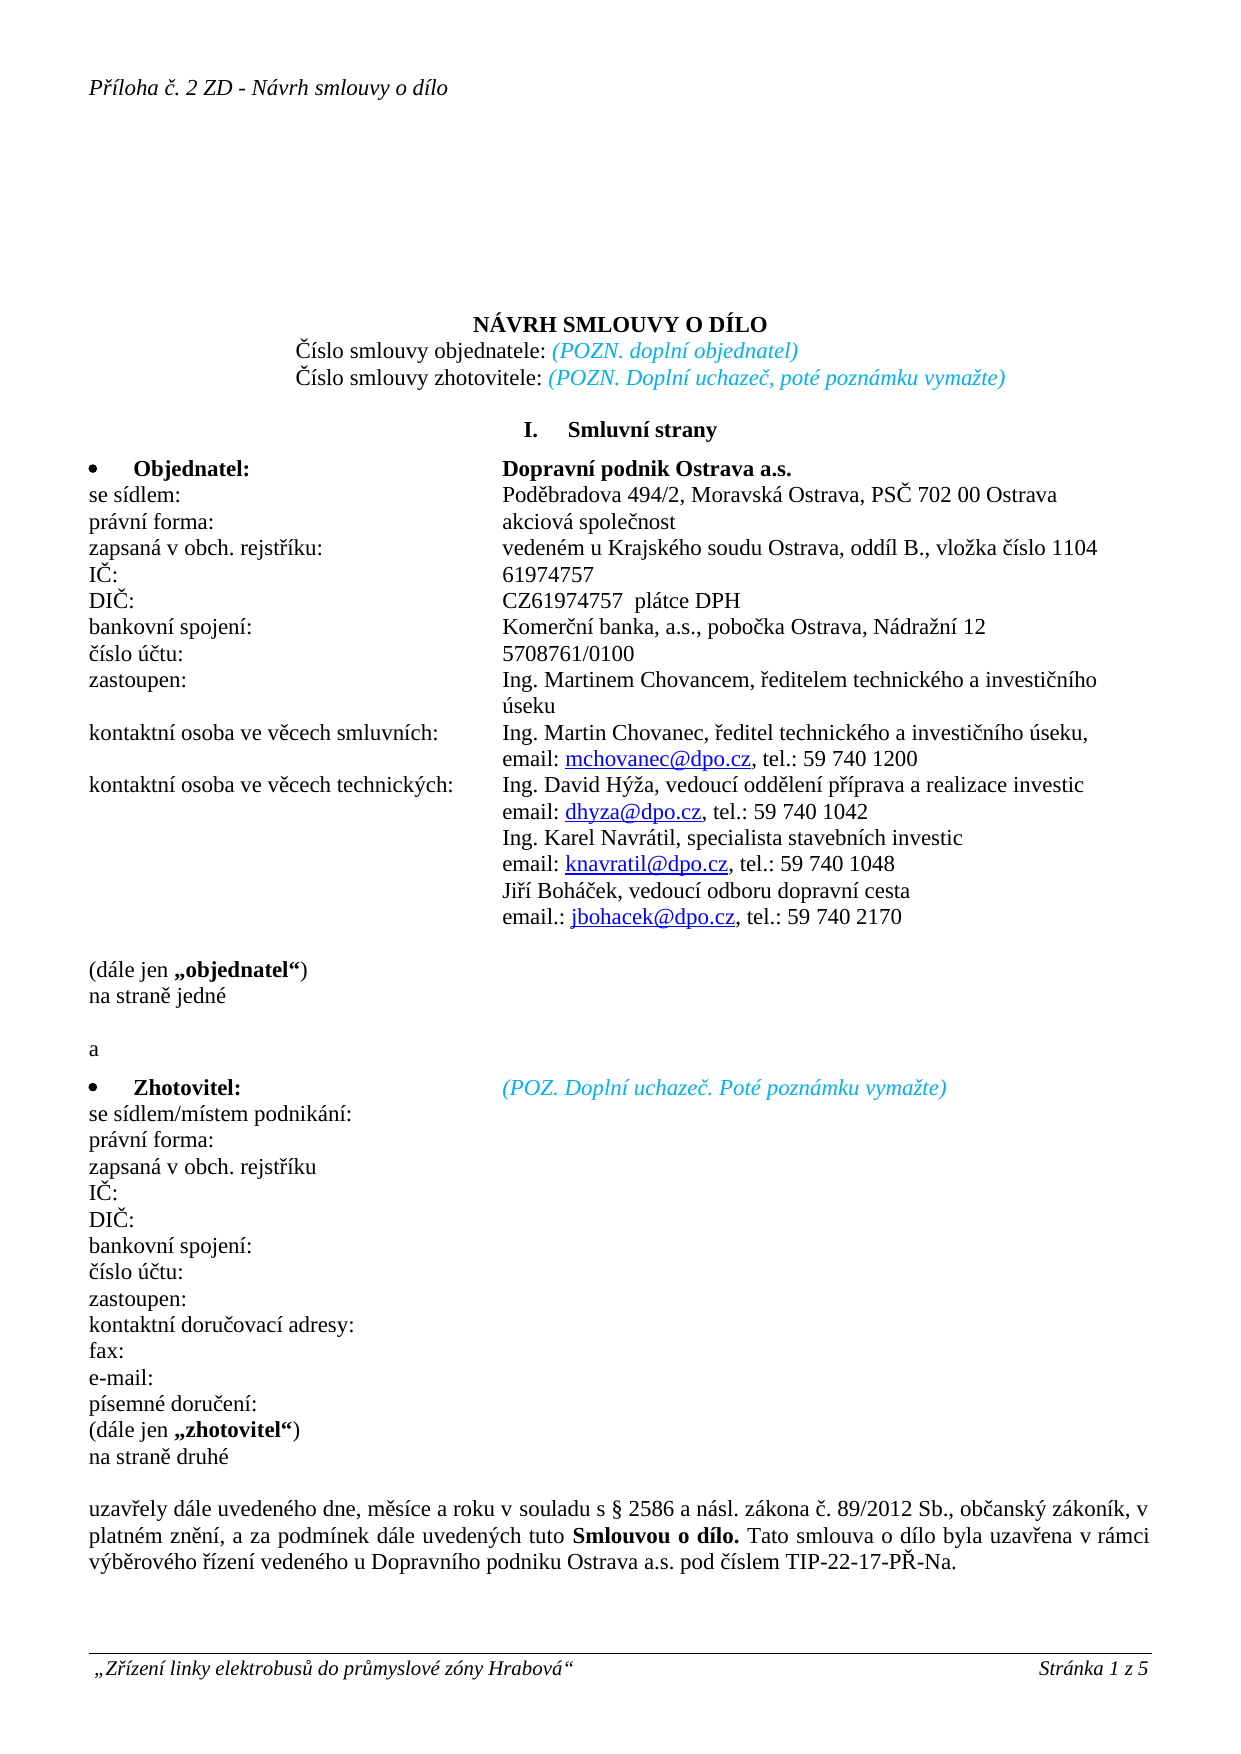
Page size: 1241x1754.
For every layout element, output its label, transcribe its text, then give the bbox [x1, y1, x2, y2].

text zapsaná v obch. rejstříku [89, 1153, 1149, 1179]
text e-mail: [89, 1364, 1149, 1390]
text (dále jen „zhotovitel“) [89, 1416, 1149, 1443]
text na straně jedné [89, 982, 1149, 1009]
text písemné doručení: [89, 1390, 1149, 1416]
text a [89, 1035, 1149, 1061]
text právní forma: [89, 1127, 1149, 1153]
text email: knavratil@dpo.cz, tel.: 59 740 1048 [502, 851, 1149, 877]
text bankovní spojení: [89, 1232, 1149, 1258]
text kontaktní osoba ve věcech technických: Ing. David Hýža, vedoucí oddělení příprava a realizace investic [89, 771, 1149, 798]
text Číslo smlouvy objednatele: (POZN. doplní objednatel) [89, 337, 1149, 364]
text číslo účtu: [89, 1258, 1149, 1285]
list Objednatel: Dopravní podnik Ostrava a.s. [89, 455, 1149, 482]
text email: dhyza@dpo.cz, tel.: 59 740 1042 [502, 798, 1149, 824]
text zapsaná v obch. rejstříku: vedeném u Krajského soudu Ostrava, oddíl B., vložka číslo 1104 [89, 534, 1149, 561]
text email.: jbohacek@dpo.cz, tel.: 59 740 2170 [502, 903, 1149, 929]
text IČ: [89, 1179, 1149, 1206]
text Jiří Boháček, vedoucí odboru dopravní cesta [502, 877, 1149, 903]
text zastoupen: Ing. Martinem Chovancem, ředitelem technického a investičního úseku [89, 666, 1149, 719]
text se sídlem/místem podnikání: [89, 1100, 1149, 1127]
text se sídlem: Poděbradova 494/2, Moravská Ostrava, PSČ 702 00 Ostrava [89, 482, 1149, 508]
text uzavřely dále uvedeného dne, měsíce a roku v souladu s § 2586 a násl. zákona č. 89/2012 Sb., občanský zákoník, v platném znění, a za podmínek dále uvedených tuto Smlouvou o dílo. Tato smlouva o dílo byla uzavřena v rámci výběrového řízení vedeného u Dopravního podniku Ostrava a.s. pod číslem TIP-22-17-PŘ-Na. [89, 1496, 1149, 1574]
text kontaktní osoba ve věcech smluvních: Ing. Martin Chovanec, ředitel technického a investičního úseku, email: mchovanec@dpo.cz, tel.: 59 740 1200 [89, 719, 1149, 771]
text DIČ: [89, 1206, 1149, 1232]
text zastoupen: [89, 1285, 1149, 1311]
text číslo účtu: 5708761/0100 [89, 640, 1149, 666]
text (dále jen „objednatel“) [89, 956, 1149, 982]
text fax: [89, 1337, 1149, 1364]
text DIČ: CZ61974757 plátce DPH [89, 587, 1149, 613]
text Číslo smlouvy zhotovitele: (POZN. Doplní uchazeč, poté poznámku vymažte) [89, 364, 1152, 390]
text právní forma: akciová společnost [89, 508, 1149, 534]
list Smluvní strany [89, 416, 1152, 443]
text NÁVRH SMLOUVY O DÍLO [89, 311, 1152, 337]
text kontaktní doručovací adresy: [89, 1311, 1149, 1337]
text bankovní spojení: Komerční banka, a.s., pobočka Ostrava, Nádražní 12 [89, 613, 1149, 640]
list Zhotovitel: (POZ. Doplní uchazeč. Poté poznámku vymažte) [89, 1074, 1149, 1100]
text IČ: 61974757 [89, 561, 1149, 587]
text Ing. Karel Navrátil, specialista stavebních investic [502, 824, 1149, 851]
text na straně druhé [89, 1443, 1149, 1469]
